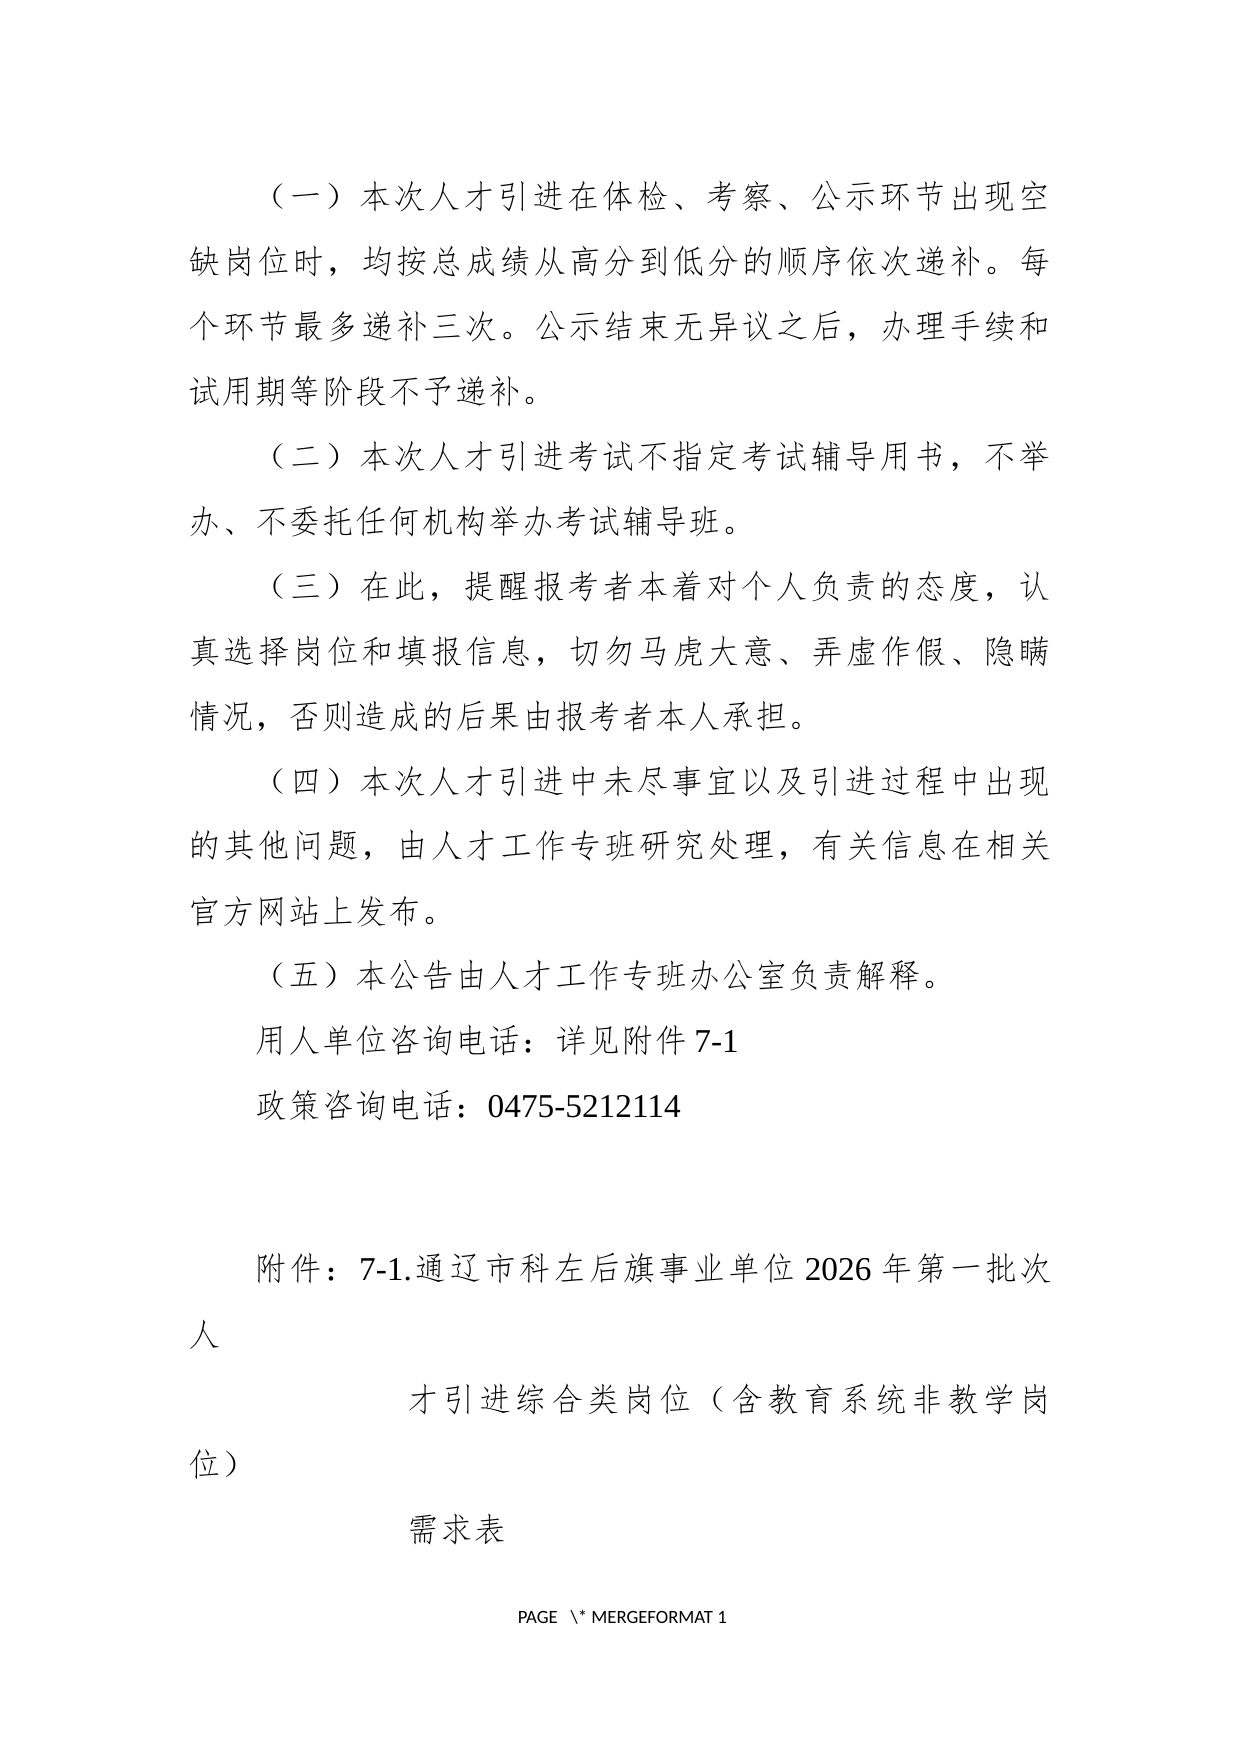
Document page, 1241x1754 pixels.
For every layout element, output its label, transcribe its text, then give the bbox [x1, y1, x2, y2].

text 附件：7-1.通辽市科左后旗事业单位2026年第一批次人 [187, 1234, 1053, 1364]
text （一）本次人才引进在体检、考察、公示环节出现空缺岗位时，均按总成绩从高分到低分的顺序依次递补。每个环节最多递补三次。公示结束无异议之后，办理手续和试用期等阶段不予递补。 [187, 162, 1053, 422]
text （二）本次人才引进考试不指定考试辅导用书，不举办、不委托任何机构举办考试辅导班。 [187, 422, 1053, 552]
text 政策咨询电话：0475-5212114 [187, 1072, 1053, 1137]
text 需求表 [187, 1494, 1053, 1559]
text （三）在此，提醒报考者本着对个人负责的态度，认真选择岗位和填报信息，切勿马虎大意、弄虚作假、隐瞒情况，否则造成的后果由报考者本人承担。 [187, 552, 1053, 747]
text （五）本公告由人才工作专班办公室负责解释。 [187, 942, 1053, 1007]
text （四）本次人才引进中未尽事宜以及引进过程中出现的其他问题，由人才工作专班研究处理，有关信息在相关官方网站上发布。 [187, 747, 1053, 942]
text 才引进综合类岗位（含教育系统非教学岗位） [187, 1364, 1053, 1494]
text 用人单位咨询电话：详见附件7-1 [187, 1007, 1053, 1072]
